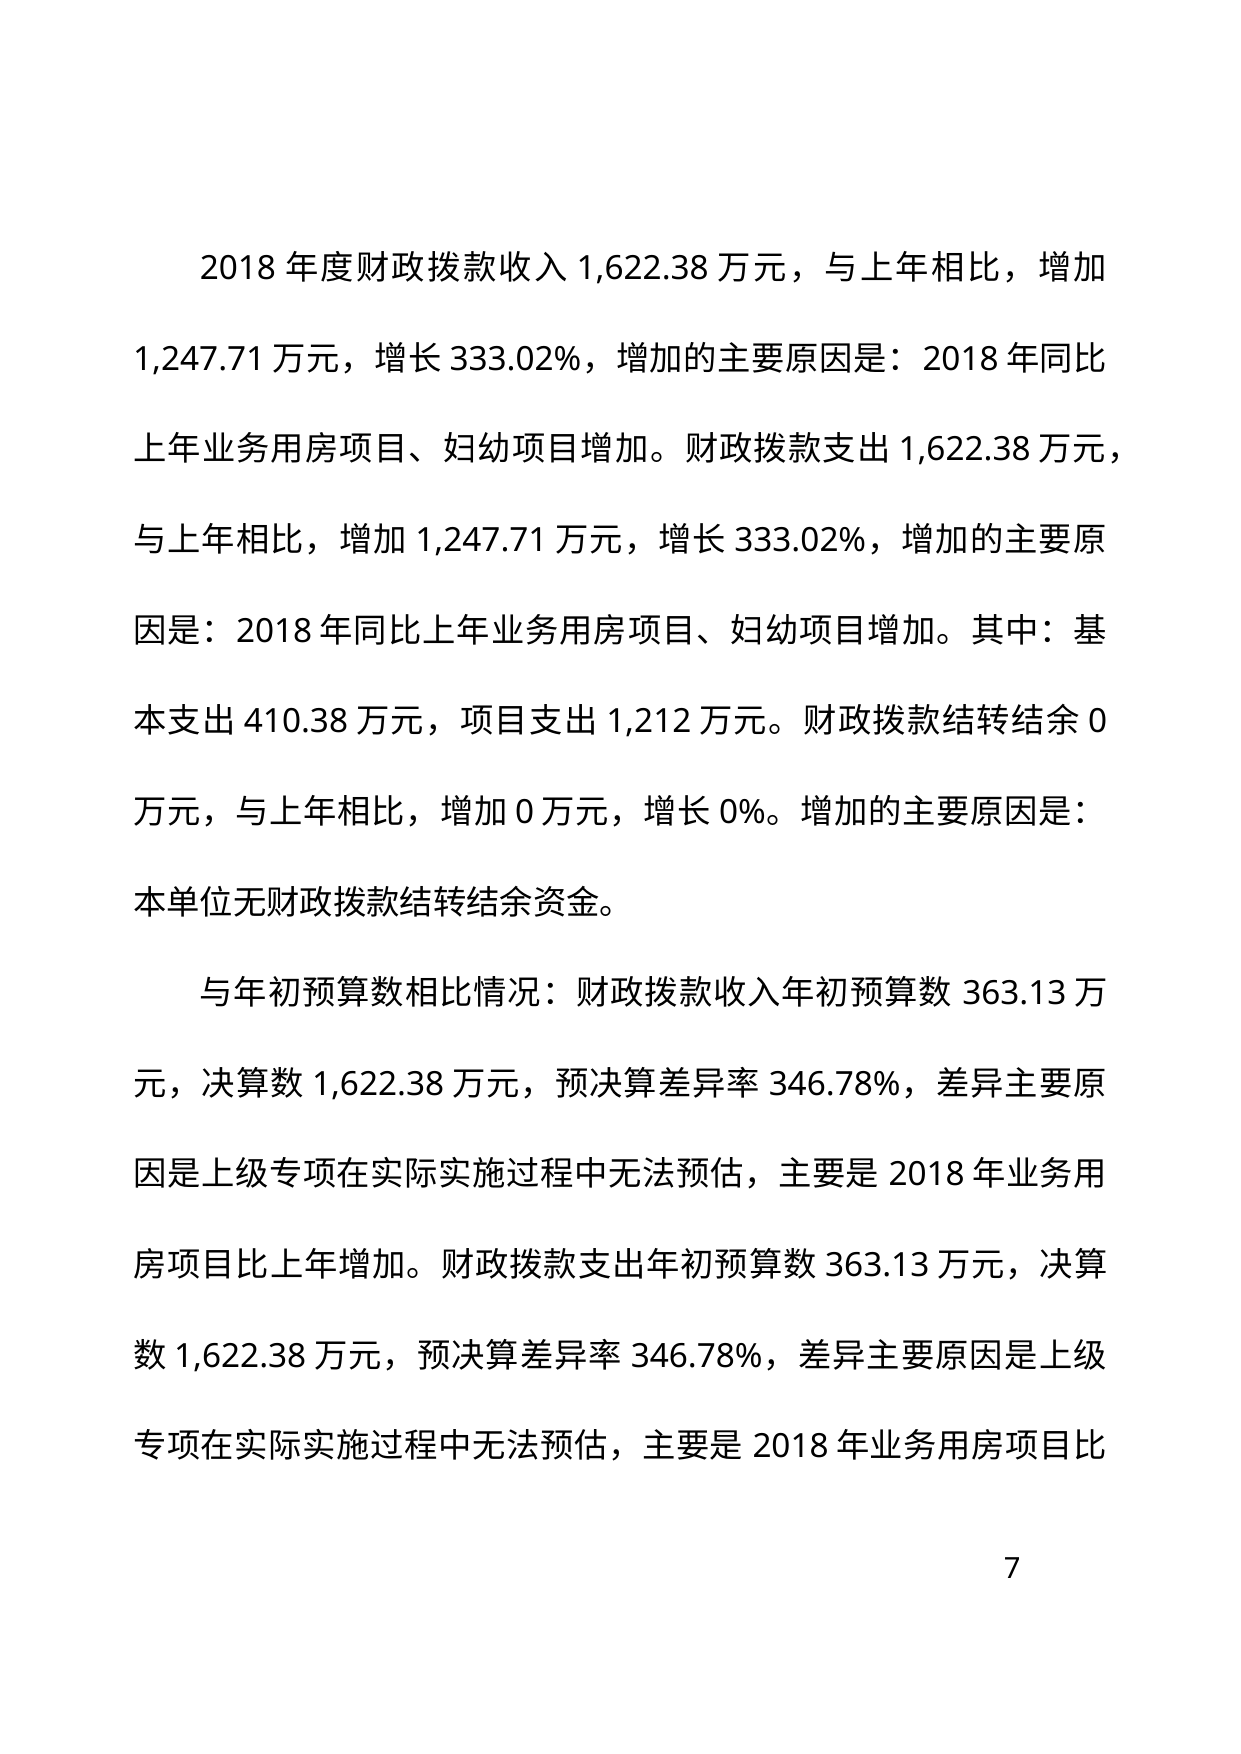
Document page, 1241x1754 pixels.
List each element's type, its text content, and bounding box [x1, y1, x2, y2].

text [133, 945, 1107, 1489]
text 2018年度财政拨款收入1,622.38万元，与上年相比，增加1,247.71万元，增长333.02%，增加的主要原因是：2018年同比上年业务用房项目、妇幼项目增加。财政拨款支出1,622.38万元，与上年相比，增加1,247.71万元，增长333.02%，增加的主要原因是：2018年同比上年业务用房项目、妇幼项目增加。其中：基本支出410.38万元，项目支出1,212万元。财政拨款结转结余0万元，与上年相比，增加0万元，增长0%。增加的主要原因是：本单位无财政拨款结转结余资金。 [133, 220, 1107, 945]
